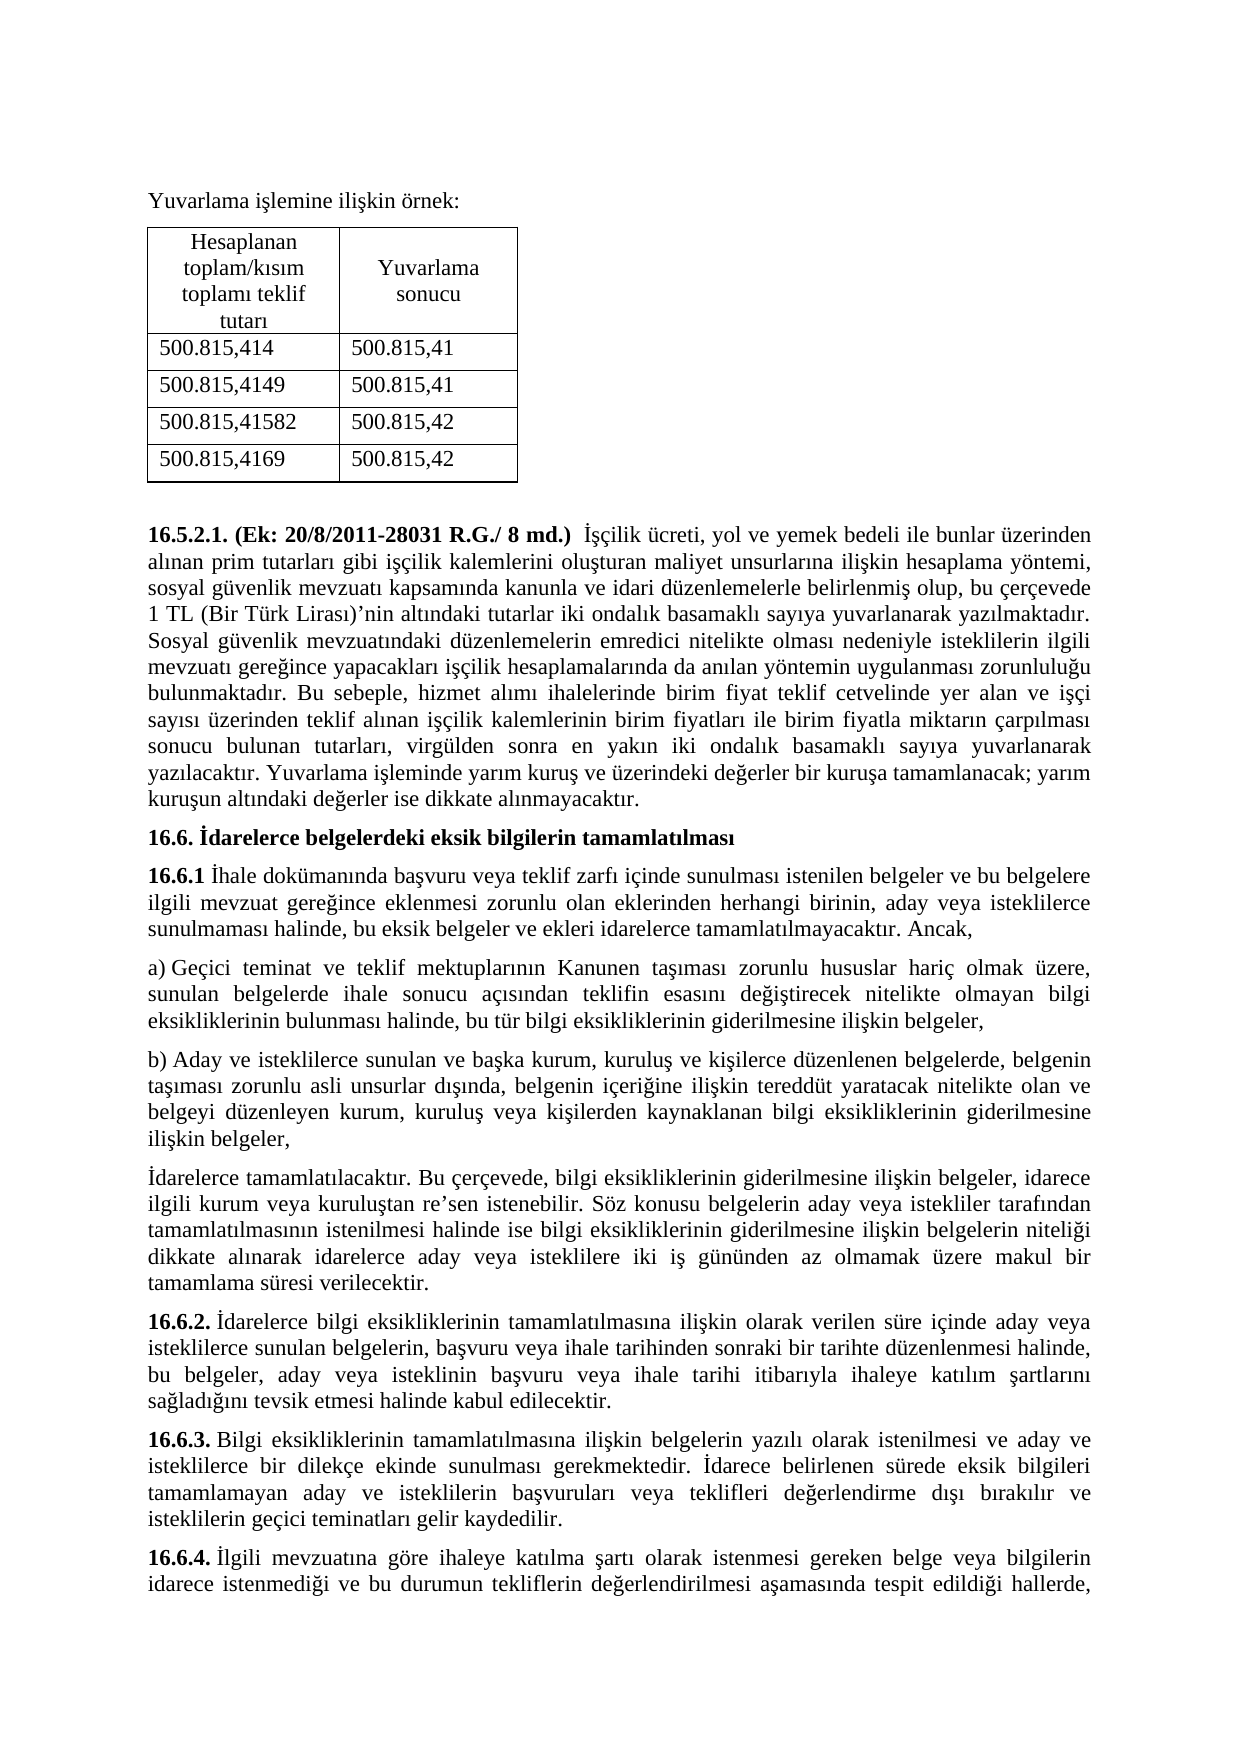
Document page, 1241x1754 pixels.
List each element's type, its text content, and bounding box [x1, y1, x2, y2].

text 16.6.1 İhale dokümanında başvuru veya teklif zarfı içinde sunulması istenilen belgeler ve bu belgelere ilgili mevzuat gereğince eklenmesi zorunlu olan eklerinden herhangi birinin, aday veya isteklilerce sunulmaması halinde, bu eksik belgeler ve ekleri idarelerce tamamlatılmayacaktır. Ancak, [148, 863, 1092, 942]
text a) Geçici teminat ve teklif mektuplarının Kanunen taşıması zorunlu hususlar hariç olmak üzere, sunulan belgelerde ihale sonucu açısından teklifin esasını değiştirecek nitelikte olmayan bilgi eksikliklerinin bulunması halinde, bu tür bilgi eksikliklerinin giderilmesine ilişkin belgeler, [148, 954, 1092, 1033]
text 16.6. İdarelerce belgelerdeki eksik bilgilerin tamamlatılması [148, 824, 1092, 850]
table_cell 500.815,4149 [148, 371, 339, 407]
table_cell 500.815,41582 [148, 408, 339, 444]
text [148, 1544, 1092, 1596]
table_cell 500.815,42 [340, 408, 517, 444]
table_cell 500.815,414 [148, 334, 339, 370]
text İdarelerce tamamlatılacaktır. Bu çerçevede, bilgi eksikliklerinin giderilmesine ilişkin belgeler, idarece ilgili kurum veya kuruluştan re’sen istenebilir. Söz konusu belgelerin aday veya istekliler tarafından tamamlatılmasının istenilmesi halinde ise bilgi eksikliklerinin giderilmesine ilişkin belgelerin niteliği dikkate alınarak idarelerce aday veya isteklilere iki iş gününden az olmamak üzere makul bir tamamlama süresi verilecektir. [148, 1164, 1092, 1295]
table_cell 500.815,42 [340, 445, 517, 481]
table_cell 500.815,41 [340, 334, 517, 370]
table_cell 500.815,4169 [148, 445, 339, 481]
table_cell 500.815,41 [340, 371, 517, 407]
table_header Hesaplanan toplam/kısım toplamı teklif tutarı [148, 228, 339, 333]
text Yuvarlama işlemine ilişkin örnek: [148, 187, 1092, 213]
text 16.5.2.1. (Ek: 20/8/2011-28031 R.G./ 8 md.) İşçilik ücreti, yol ve yemek bedeli ile bunlar üzerinden alınan prim tutarları gibi işçilik kalemlerini oluşturan maliyet unsurlarına ilişkin hesaplama yöntemi, sosyal güvenlik mevzuatı kapsamında kanunla ve idari düzenlemelerle belirlenmiş olup, bu çerçevede 1 TL (Bir Türk Lirası)’nin altındaki tutarlar iki ondalık basamaklı sayıya yuvarlanarak yazılmaktadır. Sosyal güvenlik mevzuatındaki düzenlemelerin emredici nitelikte olması nedeniyle isteklilerin ilgili mevzuatı gereğince yapacakları işçilik hesaplamalarında da anılan yöntemin uygulanması zorunluluğu bulunmaktadır. Bu sebeple, hizmet alımı ihalelerinde birim fiyat teklif cetvelinde yer alan ve işçi sayısı üzerinden teklif alınan işçilik kalemlerinin birim fiyatları ile birim fiyatla miktarın çarpılması sonucu bulunan tutarları, virgülden sonra en yakın iki ondalık basamaklı sayıya yuvarlanarak yazılacaktır. Yuvarlama işleminde yarım kuruş ve üzerindeki değerler bir kuruşa tamamlanacak; yarım kuruşun altındaki değerler ise dikkate alınmayacaktır. [148, 521, 1092, 811]
table_header Yuvarlama sonucu [340, 228, 517, 333]
text 16.6.3. Bilgi eksikliklerinin tamamlatılmasına ilişkin belgelerin yazılı olarak istenilmesi ve aday ve isteklilerce bir dilekçe ekinde sunulması gerekmektedir. İdarece belirlenen sürede eksik bilgileri tamamlamayan aday ve isteklilerin başvuruları veya teklifleri değerlendirme dışı bırakılır ve isteklilerin geçici teminatları gelir kaydedilir. [148, 1426, 1092, 1531]
text b) Aday ve isteklilerce sunulan ve başka kurum, kuruluş ve kişilerce düzenlenen belgelerde, belgenin taşıması zorunlu asli unsurlar dışında, belgenin içeriğine ilişkin tereddüt yaratacak nitelikte olan ve belgeyi düzenleyen kurum, kuruluş veya kişilerden kaynaklanan bilgi eksikliklerinin giderilmesine ilişkin belgeler, [148, 1046, 1092, 1151]
text 16.6.2. İdarelerce bilgi eksikliklerinin tamamlatılmasına ilişkin olarak verilen süre içinde aday veya isteklilerce sunulan belgelerin, başvuru veya ihale tarihinden sonraki bir tarihte düzenlenmesi halinde, bu belgeler, aday veya isteklinin başvuru veya ihale tarihi itibarıyla ihaleye katılım şartlarını sağladığını tevsik etmesi halinde kabul edilecektir. [148, 1308, 1092, 1413]
